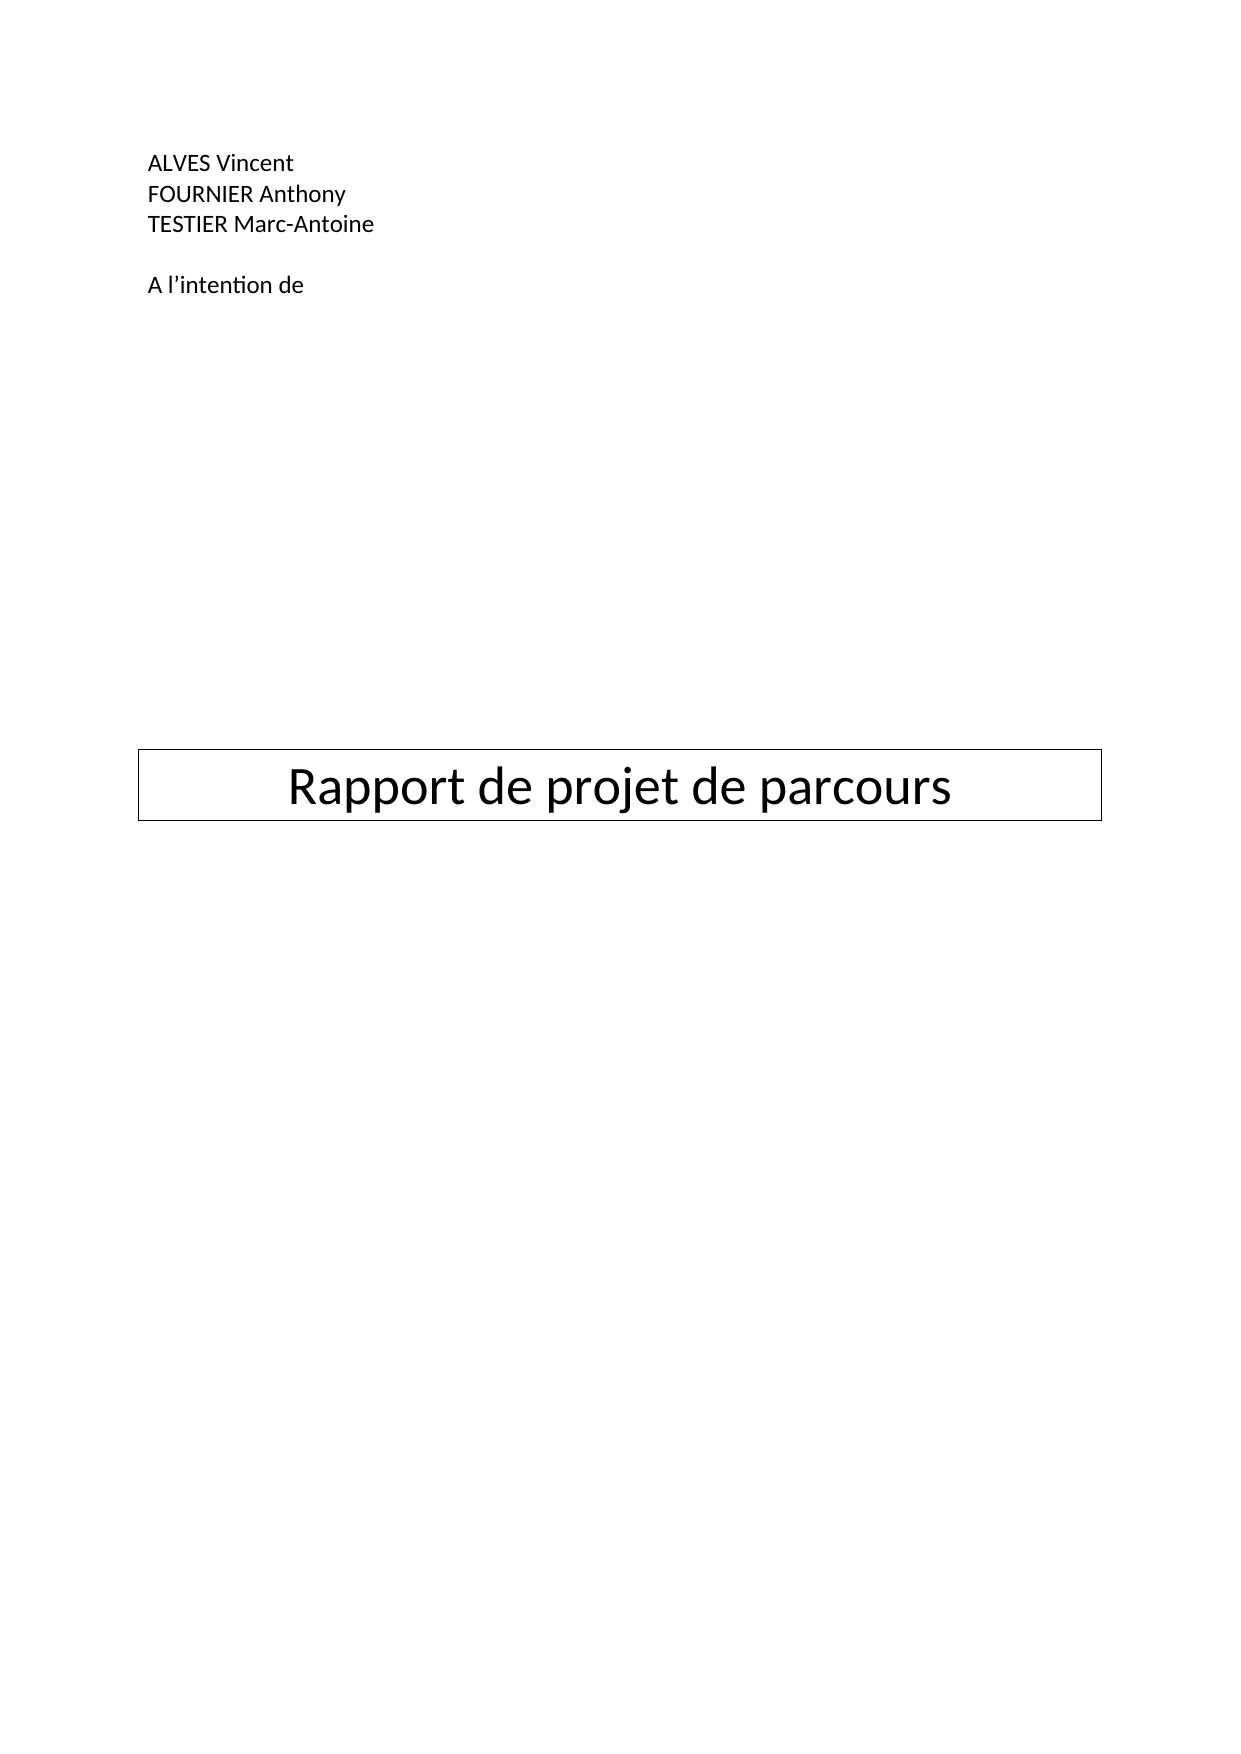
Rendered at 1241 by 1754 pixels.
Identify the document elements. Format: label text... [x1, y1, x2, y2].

text TESTIER Marc-Antoine [148, 209, 1093, 239]
text A l’intention de [148, 270, 1093, 300]
text FOURNIER Anthony [148, 178, 1093, 209]
text Rapport de projet de parcours [139, 750, 1101, 820]
text ALVES Vincent [148, 148, 1093, 178]
